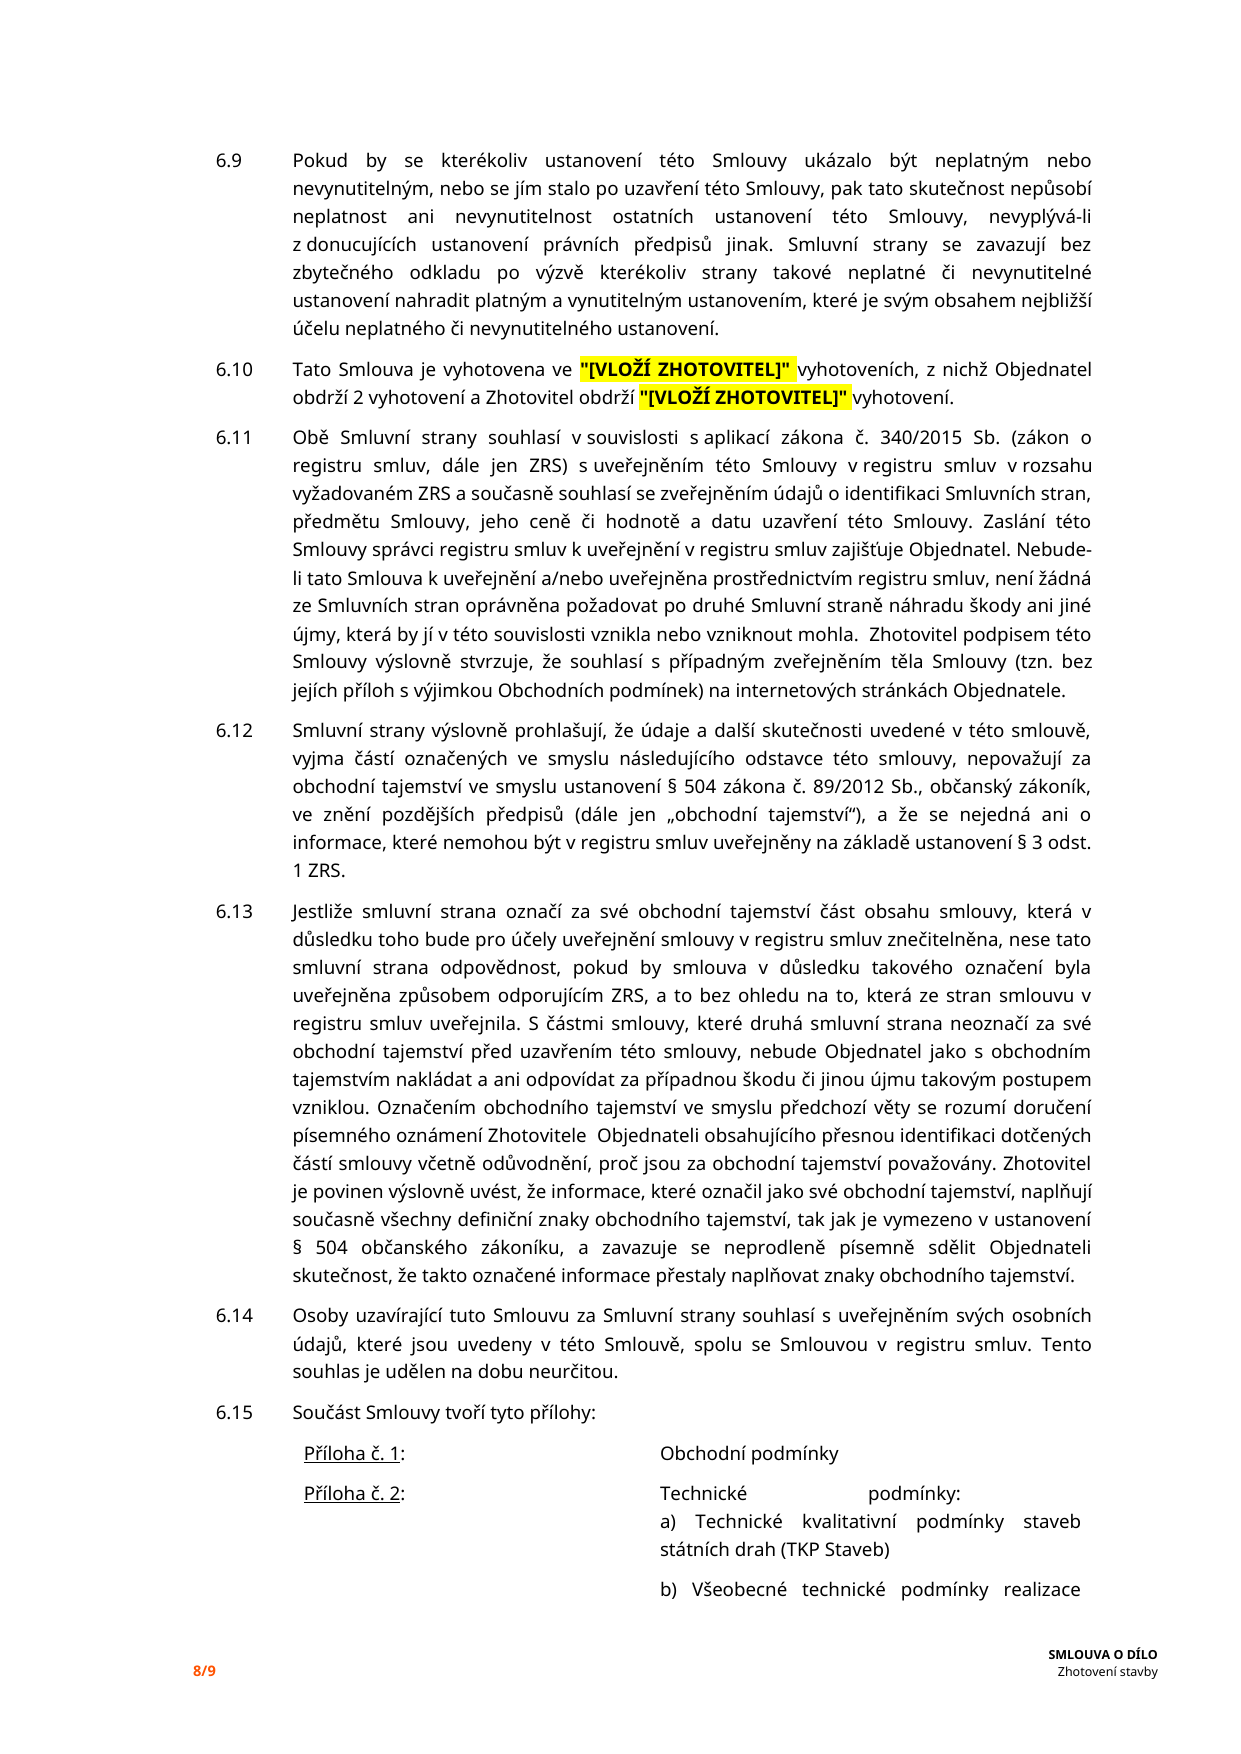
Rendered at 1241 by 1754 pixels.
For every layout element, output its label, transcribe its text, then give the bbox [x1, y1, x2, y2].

table_header Obchodní podmínky [572, 1440, 1093, 1480]
table_cell Příloha č. 2: [216, 1480, 572, 1602]
text Smluvní strany výslovně prohlašují, že údaje a další skutečnosti uvedené v této smlouvě, vyjma částí označených ve smyslu následujícího odstavce této smlouvy, nepovažují za obchodní tajemství ve smyslu ustanovení § 504 zákona č. 89/2012 Sb., občanský zákoník, ve znění pozdějších předpisů (dále jen „obchodní tajemství“), a že se nejedná ani o informace, které nemohou být v registru smluv uveřejněny na základě ustanovení § 3 odst. 1 ZRS. [216, 717, 1093, 883]
text Osoby uzavírající tuto Smlouvu za Smluvní strany souhlasí s uveřejněním svých osobních údajů, které jsou uvedeny v této Smlouvě, spolu se Smlouvou v registru smluv. Tento souhlas je udělen na dobu neurčitou. [216, 1303, 1093, 1384]
table_header Příloha č. 1: [216, 1440, 572, 1480]
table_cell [572, 1480, 1093, 1602]
text Pokud by se kterékoliv ustanovení této Smlouvy ukázalo být neplatným nebo nevynutitelným, nebo se jím stalo po uzavření této Smlouvy, pak tato skutečnost nepůsobí neplatnost ani nevynutitelnost ostatních ustanovení této Smlouvy, nevyplývá-li z donucujících ustanovení právních předpisů jinak. Smluvní strany se zavazují bez zbytečného odkladu po výzvě kterékoliv strany takové neplatné či nevynutitelné ustanovení nahradit platným a vynutitelným ustanovením, které je svým obsahem nejbližší účelu neplatného či nevynutitelného ustanovení. [216, 147, 1093, 341]
text Součást Smlouvy tvoří tyto přílohy: [216, 1399, 1093, 1425]
text Tato Smlouva je vyhotovena ve vyhotoveních, z nichž Objednatel obdrží 2 vyhotovení a Zhotovitel obdrží vyhotovení. [216, 356, 1093, 410]
text Obě Smluvní strany souhlasí v souvislosti s aplikací zákona č. 340/2015 Sb. (zákon o registru smluv, dále jen ZRS) s uveřejněním této Smlouvy v registru smluv v rozsahu vyžadovaném ZRS a současně souhlasí se zveřejněním údajů o identifikaci Smluvních stran, předmětu Smlouvy, jeho ceně či hodnotě a datu uzavření této Smlouvy. Zaslání této Smlouvy správci registru smluv k uveřejnění v registru smluv zajišťuje Objednatel. Nebude-li tato Smlouva k uveřejnění a/nebo uveřejněna prostřednictvím registru smluv, není žádná ze Smluvních stran oprávněna požadovat po druhé Smluvní straně náhradu škody ani jiné újmy, která by jí v této souvislosti vznikla nebo vzniknout mohla. Zhotovitel podpisem této Smlouvy výslovně stvrzuje, že souhlasí s případným zveřejněním těla Smlouvy (tzn. bez jejích příloh s výjimkou Obchodních podmínek) na internetových stránkách Objednatele. [216, 425, 1093, 702]
text Jestliže smluvní strana označí za své obchodní tajemství část obsahu smlouvy, která v důsledku toho bude pro účely uveřejnění smlouvy v registru smluv znečitelněna, nese tato smluvní strana odpovědnost, pokud by smlouva v důsledku takového označení byla uveřejněna způsobem odporujícím ZRS, a to bez ohledu na to, která ze stran smlouvu v registru smluv uveřejnila. S částmi smlouvy, které druhá smluvní strana neoznačí za své obchodní tajemství před uzavřením této smlouvy, nebude Objednatel jako s obchodním tajemstvím nakládat a ani odpovídat za případnou škodu či jinou újmu takovým postupem vzniklou. Označením obchodního tajemství ve smyslu předchozí věty se rozumí doručení písemného oznámení Zhotovitele Objednateli obsahujícího přesnou identifikaci dotčených částí smlouvy včetně odůvodnění, proč jsou za obchodní tajemství považovány. Zhotovitel je povinen výslovně uvést, že informace, které označil jako své obchodní tajemství, naplňují současně všechny definiční znaky obchodního tajemství, tak jak je vymezeno v ustanovení § 504 občanského zákoníku, a zavazuje se neprodleně písemně sdělit Objednateli skutečnost, že takto označené informace přestaly naplňovat znaky obchodního tajemství. [216, 898, 1093, 1288]
